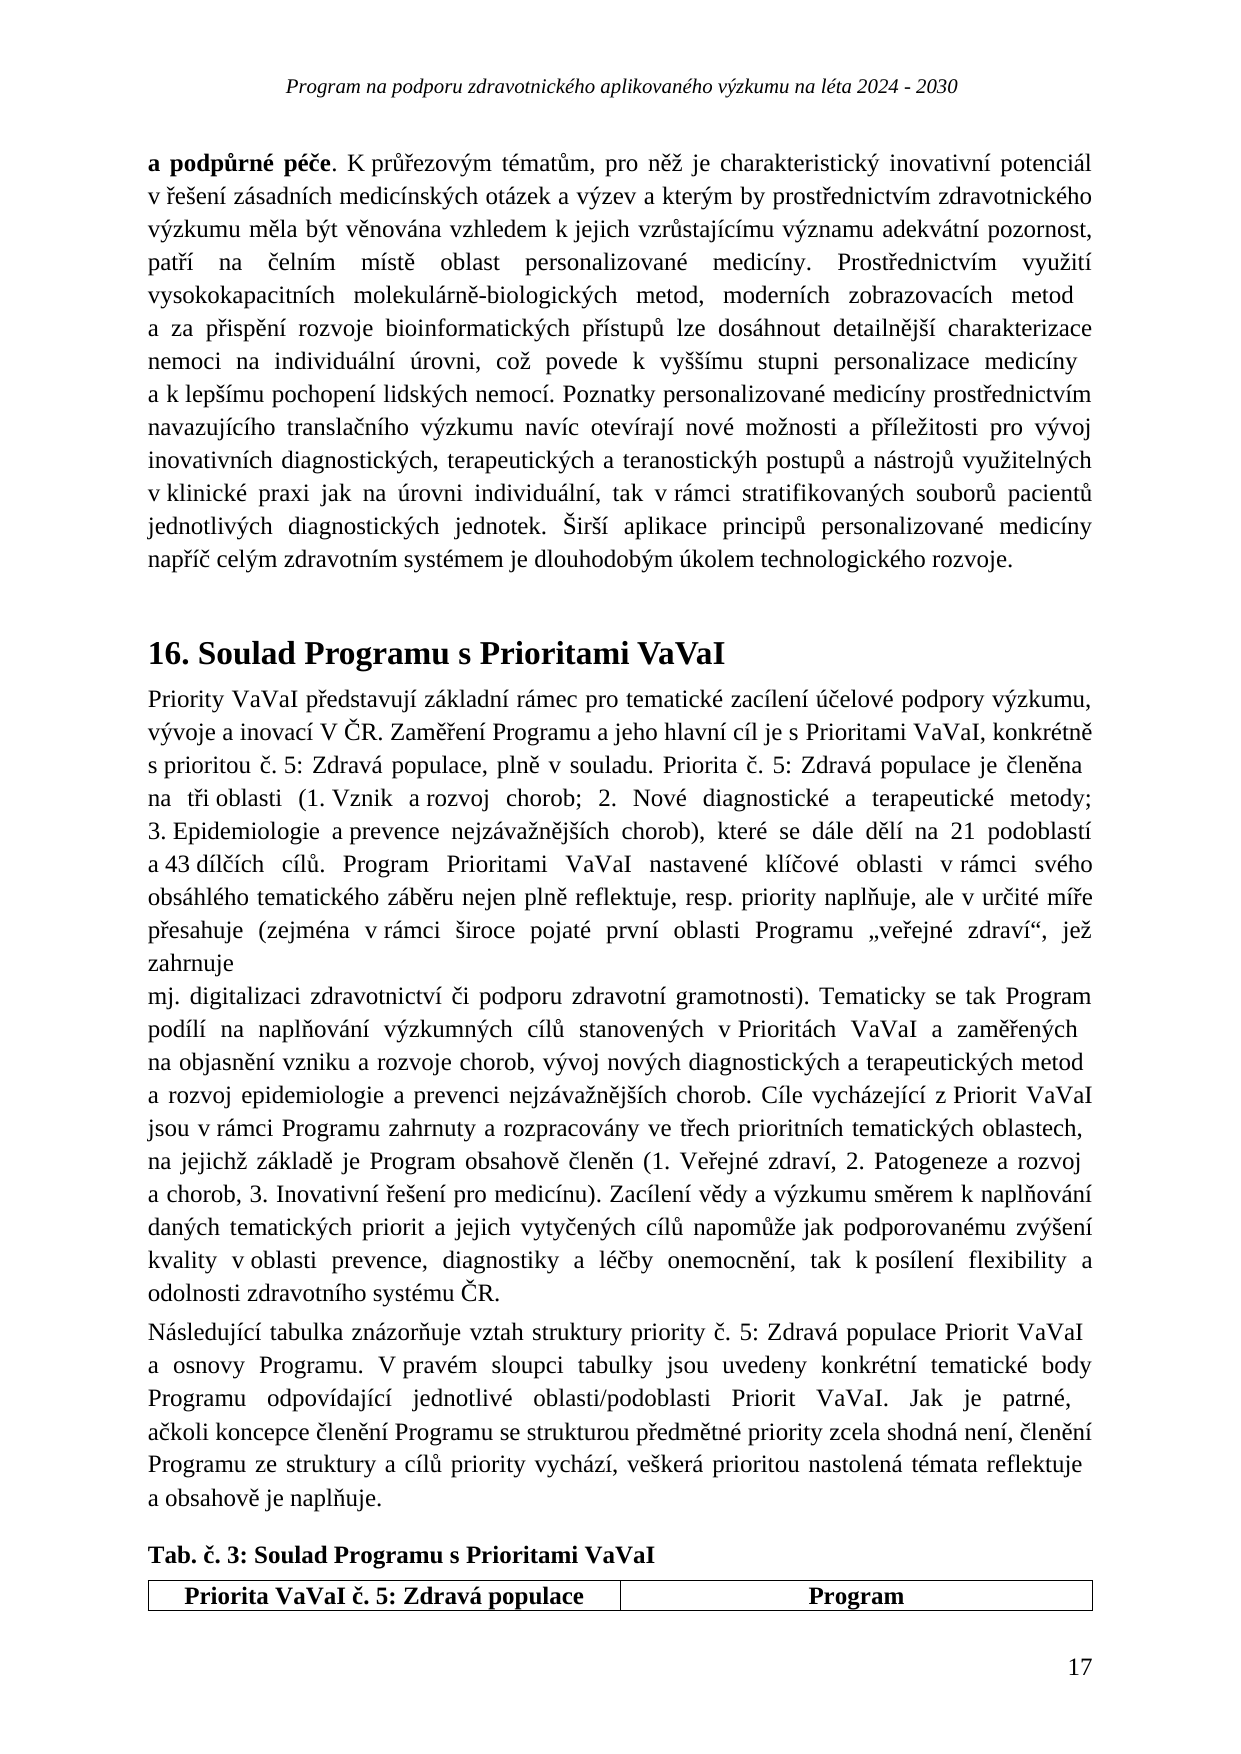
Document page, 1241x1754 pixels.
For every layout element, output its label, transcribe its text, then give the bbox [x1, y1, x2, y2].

text Následující tabulka znázorňuje vztah struktury priority č. 5: Zdravá populace Priorit VaVaI a osnovy Programu. V pravém sloupci tabulky jsou uvedeny konkrétní tematické body Programu odpovídající jednotlivé oblasti/podoblasti Priorit VaVaI. Jak je patrné, ačkoli koncepce členění Programu se strukturou předmětné priority zcela shodná není, členění Programu ze struktury a cílů priority vychází, veškerá prioritou nastolená témata reflektuje a obsahově je naplňuje. [148, 1317, 1093, 1511]
text Tab. č. 3: Soulad Programu s Prioritami VaVaI [148, 1541, 1093, 1569]
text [148, 148, 1093, 573]
table_header Program [621, 1581, 1092, 1610]
subtitle 16. Soulad Programu s Prioritami VaVaI [148, 633, 1093, 672]
table_header Priorita VaVaI č. 5: Zdravá populace [149, 1581, 620, 1610]
text Priority VaVaI představují základní rámec pro tematické zacílení účelové podpory výzkumu, vývoje a inovací V ČR. Zaměření Programu a jeho hlavní cíl je s Prioritami VaVaI, konkrétně s prioritou č. 5: Zdravá populace, plně v souladu. Priorita č. 5: Zdravá populace je členěna na tři oblasti (1. Vznik a rozvoj chorob; 2. Nové diagnostické a terapeutické metody; 3. Epidemiologie a prevence nejzávažnějších chorob), které se dále dělí na 21 podoblastí a 43 dílčích cílů. Program Prioritami VaVaI nastavené klíčové oblasti v rámci svého obsáhlého tematického záběru nejen plně reflektuje, resp. priority naplňuje, ale v určité míře přesahuje (zejména v rámci široce pojaté první oblasti Programu „veřejné zdraví“, jež zahrnuje mj. digitalizaci zdravotnictví či podporu zdravotní gramotnosti). Tematicky se tak Program podílí na naplňování výzkumných cílů stanovených v Prioritách VaVaI a zaměřených na objasnění vzniku a rozvoje chorob, vývoj nových diagnostických a terapeutických metod a rozvoj epidemiologie a prevenci nejzávažnějších chorob. Cíle vycházející z Priorit VaVaI jsou v rámci Programu zahrnuty a rozpracovány ve třech prioritních tematických oblastech, na jejichž základě je Program obsahově členěn (1. Veřejné zdraví, 2. Patogeneze a rozvoj a chorob, 3. Inovativní řešení pro medicínu). Zacílení vědy a výzkumu směrem k naplňování daných tematických priorit a jejich vytyčených cílů napomůže jak podporovanému zvýšení kvality v oblasti prevence, diagnostiky a léčby onemocnění, tak k posílení flexibility a odolnosti zdravotního systému ČR. [148, 684, 1093, 1307]
